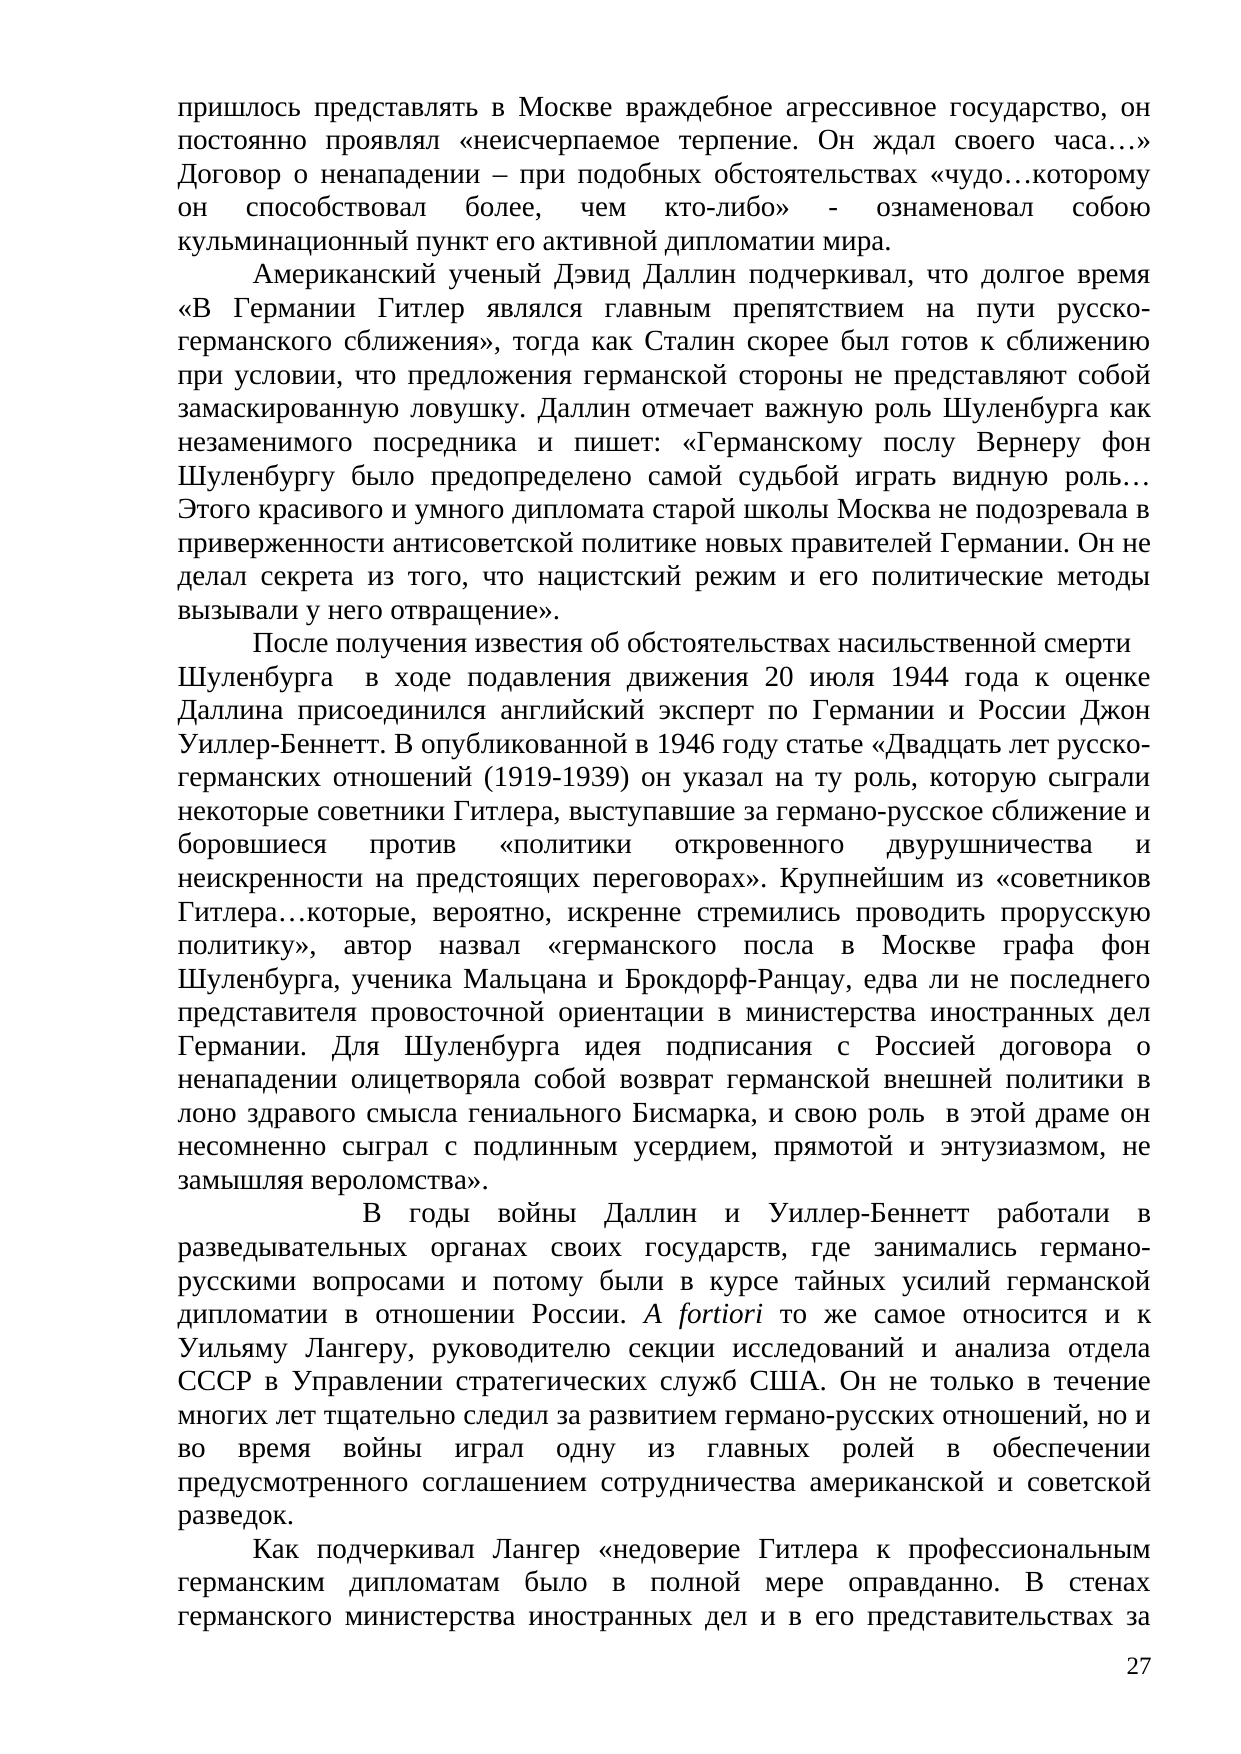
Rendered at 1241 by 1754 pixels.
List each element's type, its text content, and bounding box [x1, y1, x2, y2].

text Шуленбурга в ходе подавления движения 20 июля 1944 года к оценке Даллина присоединился английский эксперт по Германии и России Джон Уиллер-Беннетт. В опубликованной в 1946 году статье «Двадцать лет русско-германских отношений (1919-1939) он указал на ту роль, которую сыграли некоторые советники Гитлера, выступавшие за германо-русское сближение и боровшиеся против «политики откровенного двурушничества и неискренности на предстоящих переговорах». Крупнейшим из «советников Гитлера…которые, вероятно, искренне стремились проводить прорусскую политику», автор назвал «германского посла в Москве графа фон Шуленбурга, ученика Мальцана и Брокдорф-Ранцау, едва ли не последнего представителя провосточной ориентации в министерства иностранных дел Германии. Для Шуленбурга идея подписания с Россией договора о ненападении олицетворяла собой возврат германской внешней политики в лоно здравого смысла гениального Бисмарка, и свою роль в этой драме он несомненно сыграл с подлинным усердием, прямотой и энтузиазмом, не замышляя вероломства». [177, 659, 1152, 1196]
text В годы войны Даллин и Уиллер-Беннетт работали в разведывательных органах своих государств, где занимались германо-русскими вопросами и потому были в курсе тайных усилий германской дипломатии в отношении России. A fortiori то же самое относится и к Уильяму Лангеру, руководителю секции исследований и анализа отдела СССР в Управлении стратегических служб США. Он не только в течение многих лет тщательно следил за развитием германо-русских отношений, но и во время войны играл одну из главных ролей в обеспечении предусмотренного соглашением сотрудничества американской и советской разведок. [177, 1196, 1152, 1531]
text Американский ученый Дэвид Даллин подчеркивал, что долгое время «В Германии Гитлер являлся главным препятствием на пути русско-германского сближения», тогда как Сталин скорее был готов к сближению при условии, что предложения германской стороны не представляют собой замаскированную ловушку. Даллин отмечает важную роль Шуленбурга как незаменимого посредника и пишет: «Германскому послу Вернеру фон Шуленбургу было предопределено самой судьбой играть видную роль… Этого красивого и умного дипломата старой школы Москва не подозревала в приверженности антисоветской политике новых правителей Германии. Он не делал секрета из того, что нацистский режим и его политические методы вызывали у него отвращение». [177, 256, 1152, 625]
text После получения известия об обстоятельствах насильственной смерти [177, 625, 1152, 659]
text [177, 1531, 1152, 1632]
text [177, 89, 1152, 256]
